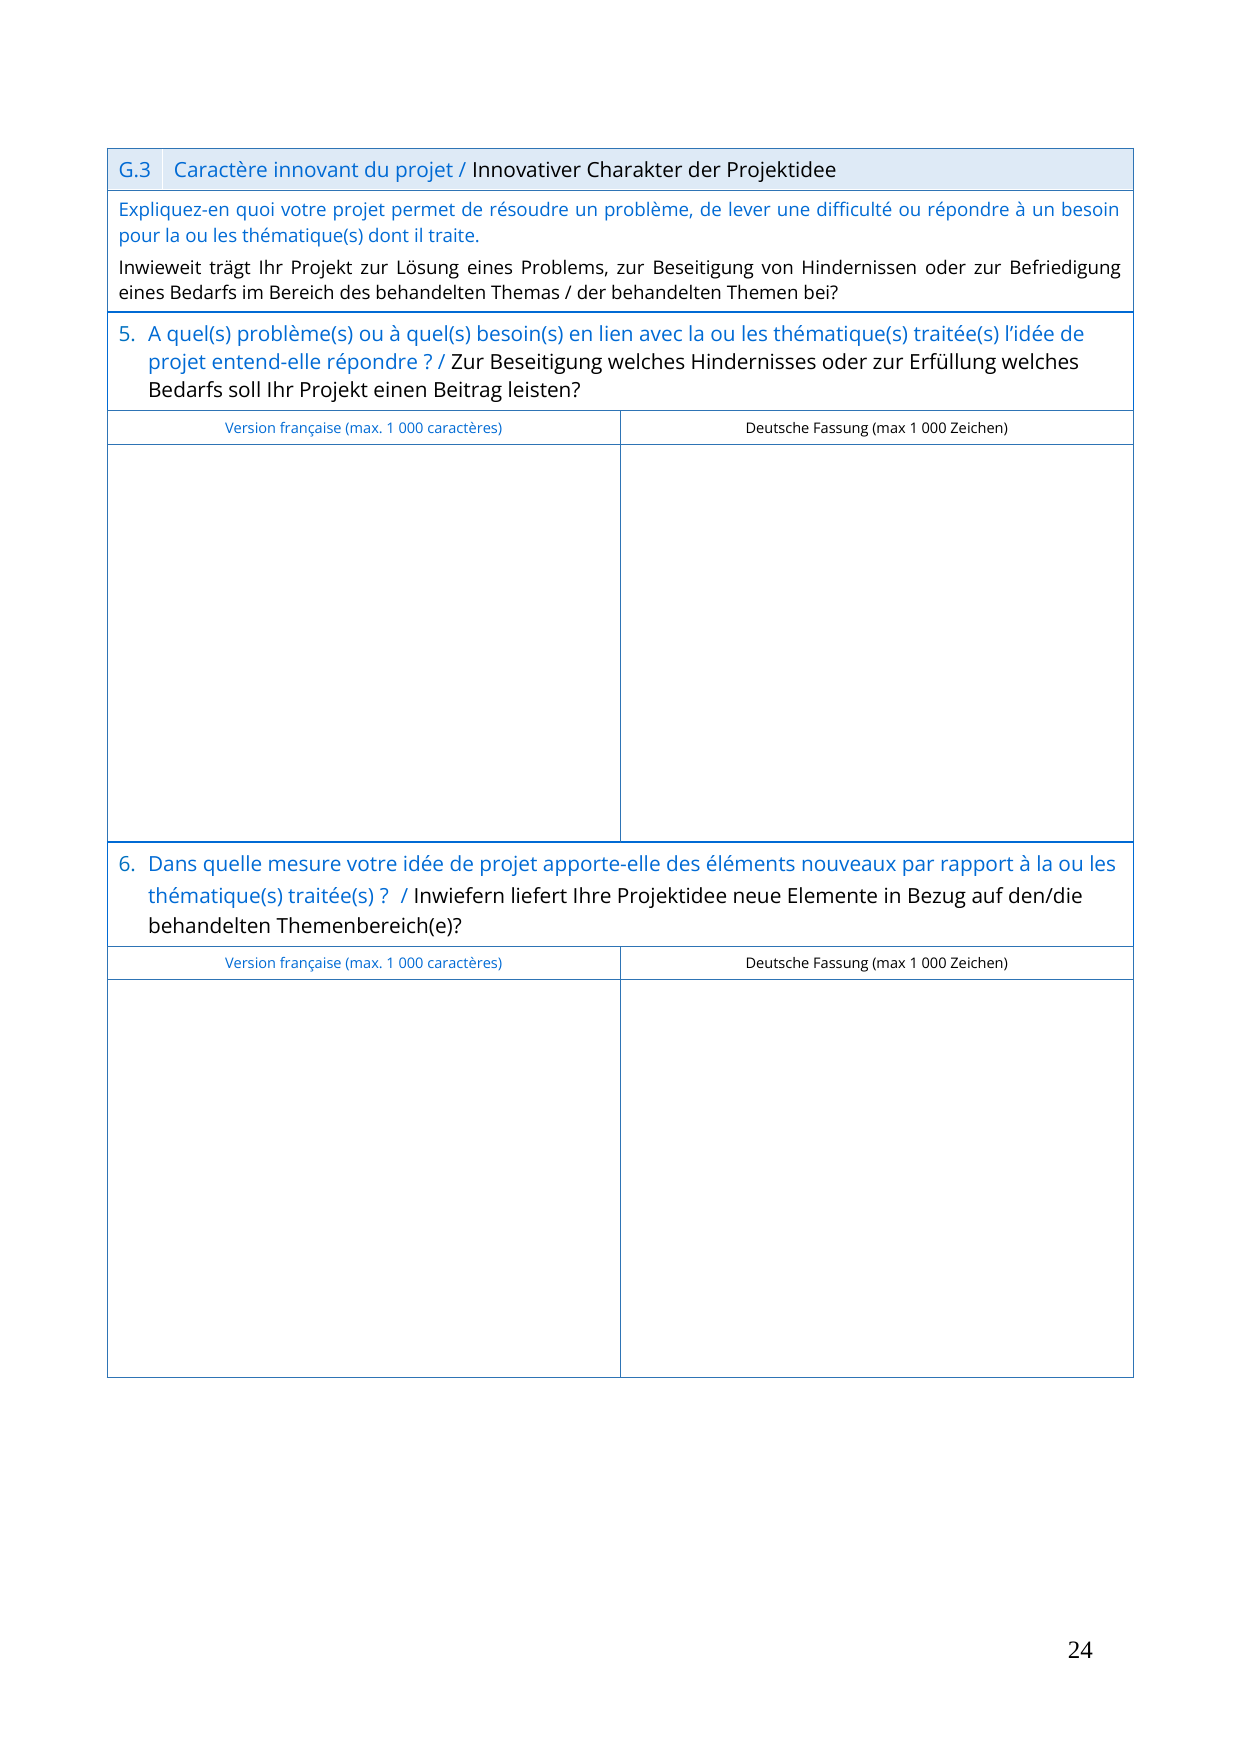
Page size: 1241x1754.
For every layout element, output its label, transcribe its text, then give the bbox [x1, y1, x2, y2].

table_cell Version française (max. 1 000 caractères) [108, 411, 620, 444]
table_cell [621, 980, 1133, 1377]
table_cell Expliquez-en quoi votre projet permet de résoudre un problème, de lever une difficulté ou répondre à un besoin pour la ou les thématique(s) dont il traite. Inwieweit trägt Ihr Projekt zur Lösung eines Problems, zur Beseitigung von Hindernissen oder zur Befriedigung eines Bedarfs im Bereich des behandelten Themas / der behandelten Themen bei? [108, 191, 1133, 311]
table_cell Version française (max. 1 000 caractères) [108, 947, 620, 979]
table_cell A quel(s) problème(s) ou à quel(s) besoin(s) en lien avec la ou les thématique(s) traitée(s) l’idée de projet entend-elle répondre ? / Zur Beseitigung welches Hindernisses oder zur Erfüllung welches Bedarfs soll Ihr Projekt einen Beitrag leisten? [108, 313, 1133, 410]
table_cell Dans quelle mesure votre idée de projet apporte-elle des éléments nouveaux par rapport à la ou les thématique(s) traitée(s) ? / Inwiefern liefert Ihre Projektidee neue Elemente in Bezug auf den/die behandelten Themenbereich(e)? [108, 843, 1133, 946]
table_cell [621, 445, 1133, 841]
table_cell Deutsche Fassung (max 1 000 Zeichen) [621, 947, 1133, 979]
table_cell Deutsche Fassung (max 1 000 Zeichen) [621, 411, 1133, 444]
table_cell [108, 980, 620, 1377]
table_cell [108, 445, 620, 841]
table_header G.3 [108, 149, 162, 189]
table_header Caractère innovant du projet / Innovativer Charakter der Projektidee [163, 149, 1133, 189]
